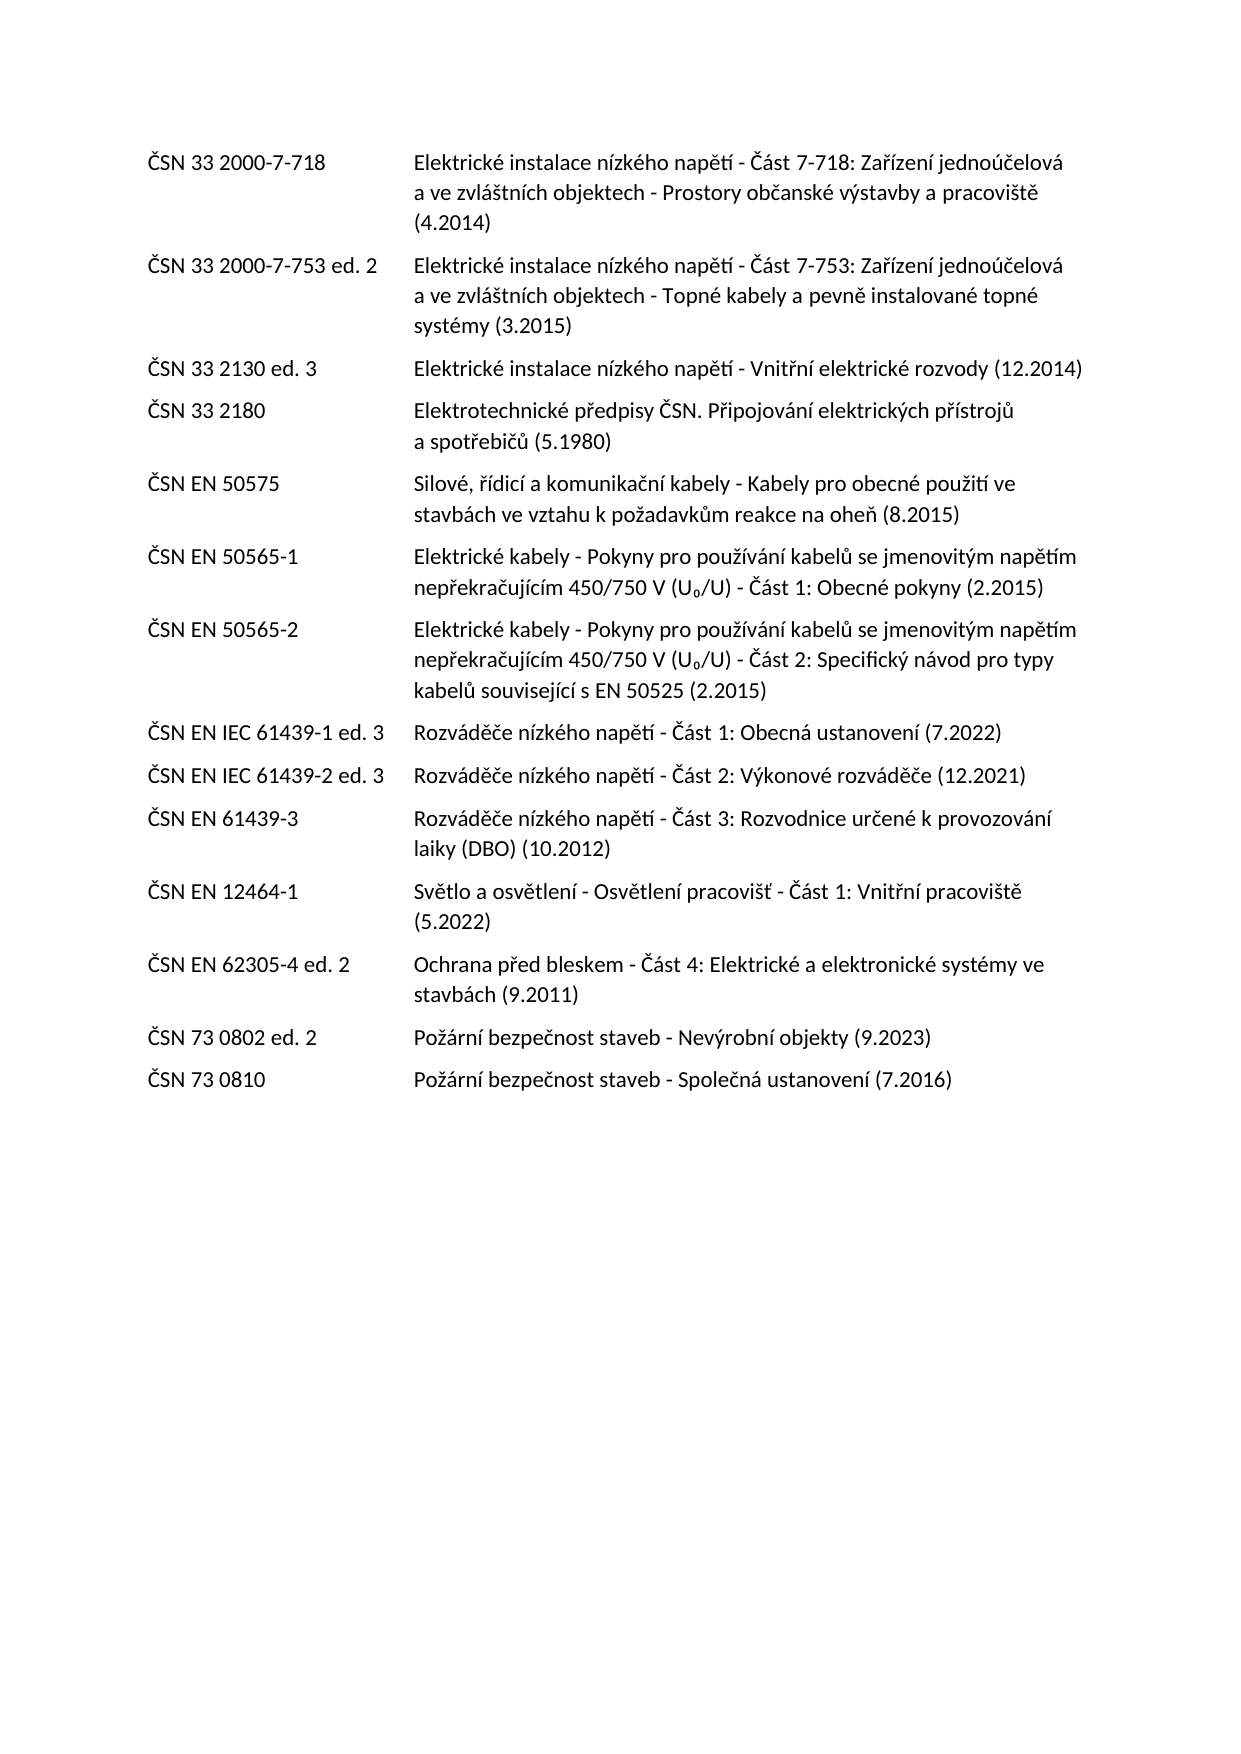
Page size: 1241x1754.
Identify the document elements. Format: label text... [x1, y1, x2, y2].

text ČSN 73 0802 ed. 2 Požární bezpečnost staveb - Nevýrobní objekty (9.2023) [148, 1023, 1092, 1051]
text ČSN 33 2000-7-753 ed. 2 Elektrické instalace nízkého napětí - Část 7-753: Zařízení jednoúčelová a ve zvláštních objektech - Topné kabely a pevně instalované topné systémy (3.2015) [148, 251, 1092, 339]
text ČSN EN IEC 61439-2 ed. 3 Rozváděče nízkého napětí - Část 2: Výkonové rozváděče (12.2021) [148, 761, 1092, 789]
text ČSN EN 12464-1 Světlo a osvětlení - Osvětlení pracovišť - Část 1: Vnitřní pracoviště (5.2022) [148, 877, 1092, 935]
text ČSN 73 0810 Požární bezpečnost staveb - Společná ustanovení (7.2016) [148, 1065, 1092, 1093]
text ČSN EN 62305-4 ed. 2 Ochrana před bleskem - Část 4: Elektrické a elektronické systémy ve stavbách (9.2011) [148, 950, 1092, 1008]
text ČSN EN 50565-2 Elektrické kabely - Pokyny pro používání kabelů se jmenovitým napětím nepřekračujícím 450/750 V (U₀/U) - Část 2: Specifický návod pro typy kabelů související s EN 50525 (2.2015) [148, 615, 1092, 704]
text ČSN 33 2180 Elektrotechnické předpisy ČSN. Připojování elektrických přístrojů a spotřebičů (5.1980) [148, 397, 1092, 455]
text ČSN EN 61439-3 Rozváděče nízkého napětí - Část 3: Rozvodnice určené k provozování laiky (DBO) (10.2012) [148, 804, 1092, 862]
text ČSN EN 50575 Silové, řídicí a komunikační kabely - Kabely pro obecné použití ve stavbách ve vztahu k požadavkům reakce na oheň (8.2015) [148, 469, 1092, 528]
text ČSN EN 50565-1 Elektrické kabely - Pokyny pro používání kabelů se jmenovitým napětím nepřekračujícím 450/750 V (U₀/U) - Část 1: Obecné pokyny (2.2015) [148, 542, 1092, 601]
text ČSN 33 2130 ed. 3 Elektrické instalace nízkého napětí - Vnitřní elektrické rozvody (12.2014) [148, 354, 1092, 382]
text ČSN 33 2000-7-718 Elektrické instalace nízkého napětí - Část 7-718: Zařízení jednoúčelová a ve zvláštních objektech - Prostory občanské výstavby a pracoviště (4.2014) [148, 148, 1092, 236]
text ČSN EN IEC 61439-1 ed. 3 Rozváděče nízkého napětí - Část 1: Obecná ustanovení (7.2022) [148, 718, 1092, 747]
